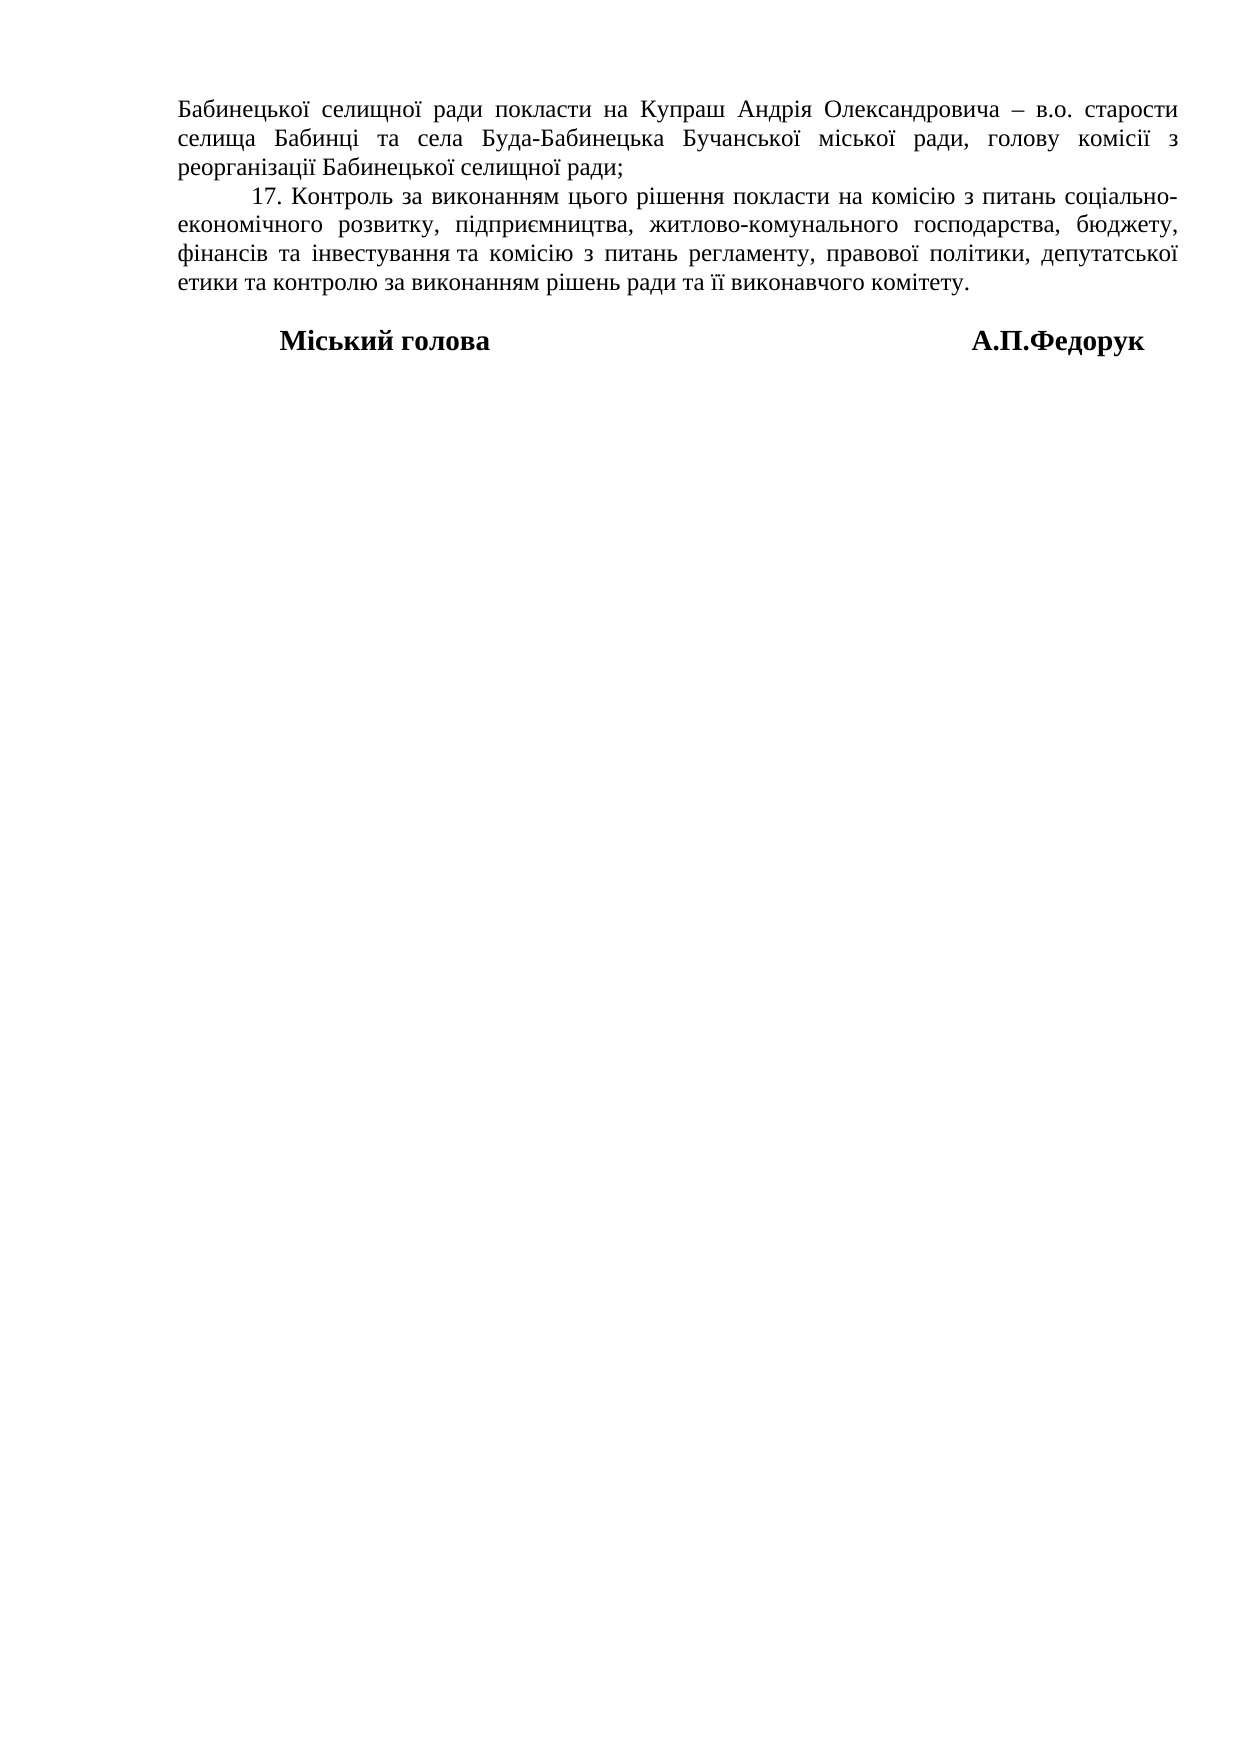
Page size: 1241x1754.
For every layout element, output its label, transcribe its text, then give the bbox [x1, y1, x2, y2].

text Міський голова А.П.Федорук [177, 323, 1181, 357]
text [177, 94, 1179, 181]
text 17. Контроль за виконанням цього рішення покласти на комісію з питань соціально-економічного розвитку, підприємництва, житлово-комунального господарства, бюджету, фінансів та інвестування та комісію з питань регламенту, правової політики, депутатської етики та контролю за виконанням рішень ради та її виконавчого комітету. [177, 181, 1179, 296]
